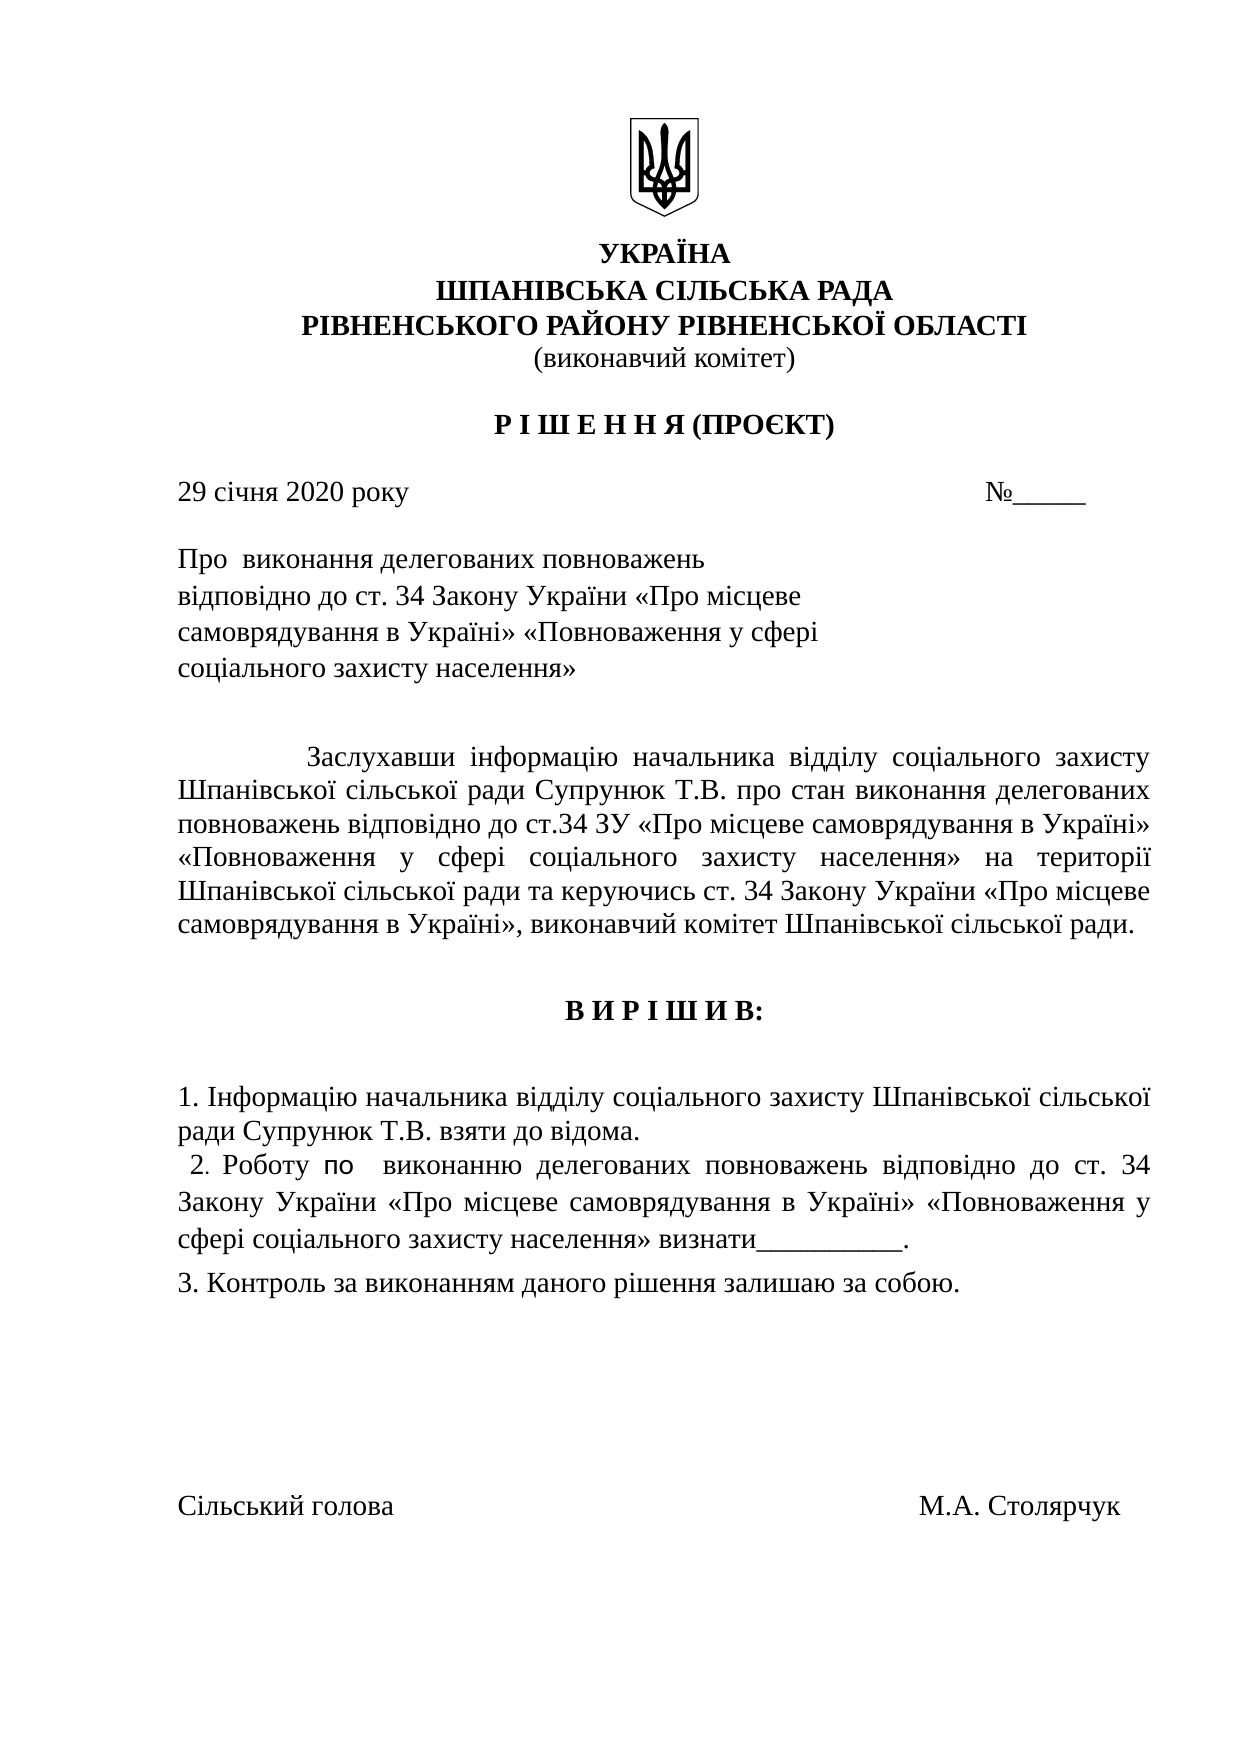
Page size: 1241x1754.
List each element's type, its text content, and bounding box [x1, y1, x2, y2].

text 1. Інформацію начальника відділу соціального захисту Шпанівської сільської ради Супрунюк Т.В. взяти до відома. [177, 1079, 1152, 1146]
text Про виконання делегованих повноважень [177, 541, 1152, 575]
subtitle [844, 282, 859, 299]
text в и р і ш и в: [177, 993, 1152, 1026]
subtitle ШПАНІВСЬКА сільська рада [177, 282, 853, 305]
text 3. Контроль за виконанням даного рішення залишаю за собою. [177, 1265, 1152, 1298]
text 2. Роботу по виконанню делегованих повноважень відповідно до ст. 34 Закону України «Про місцеве самоврядування в Україні» «Повноваження у сфері соціального захисту населення» визнати__________. [177, 1146, 1152, 1254]
text соціального захисту населення» [177, 650, 1152, 683]
subtitle ШПАНІВСЬКА сільська рада [871, 282, 1152, 305]
text відповідно до ст. 34 Закону України «Про місцеве [177, 578, 1152, 611]
text Сільський голова М.А. Столярчук [177, 1488, 1152, 1522]
text Україна [177, 236, 1152, 269]
text 29 січня 2020 року №_____ [177, 474, 1152, 508]
text РІВНЕНСЬКОГО РАЙОНУ РІВНЕНСЬКОЇ ОБЛАСТІ [177, 317, 1152, 340]
text (виконавчий комітет) [177, 340, 1152, 374]
text Заслухавши інформацію начальника відділу соціального захисту Шпанівської сільської ради Супрунюк Т.В. про стан виконання делегованих повноважень відповідно до ст.34 ЗУ «Про місцеве самоврядування в Україні» «Повноваження у сфері соціального захисту населення» на території Шпанівської сільської ради та керуючись ст. 34 Закону України «Про місцеве самоврядування в Україні», виконавчий комітет Шпанівської сільської ради. [177, 739, 1152, 940]
text Р І Ш Е Н Н Я (ПРОЄКТ) [177, 407, 1152, 441]
text самоврядування в Україні» «Повноваження у сфері [177, 614, 1152, 647]
